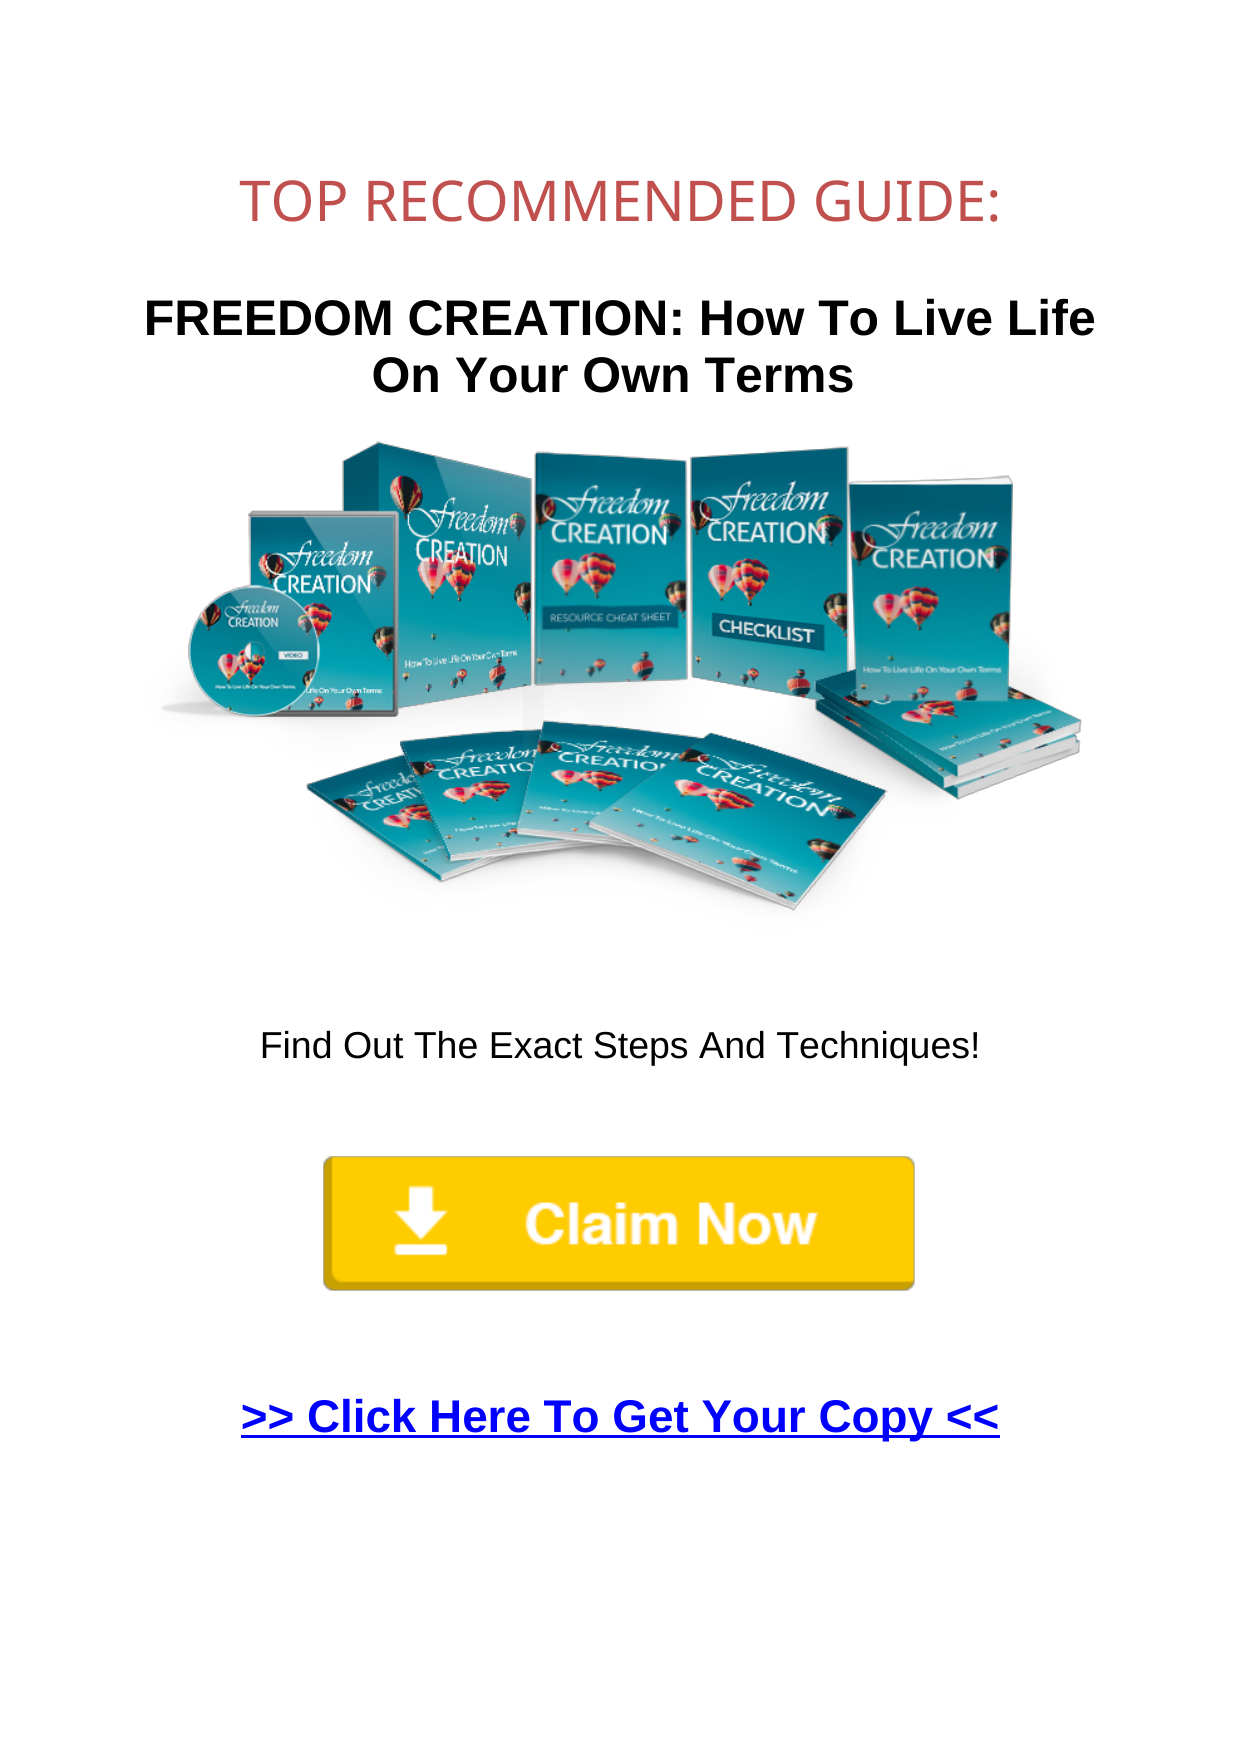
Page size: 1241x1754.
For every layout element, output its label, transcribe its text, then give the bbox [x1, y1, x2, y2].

picture [118, 403, 1122, 938]
text Find Out The Exact Steps And Techniques! [118, 1024, 1122, 1067]
text TOP RECOMMENDED GUIDE: [118, 161, 1122, 238]
picture [320, 1153, 920, 1297]
text FREEDOM CREATION: How To Live Life On Your Own Terms [118, 288, 1122, 403]
text >> Click Here To Get Your Copy << [118, 1390, 1122, 1443]
